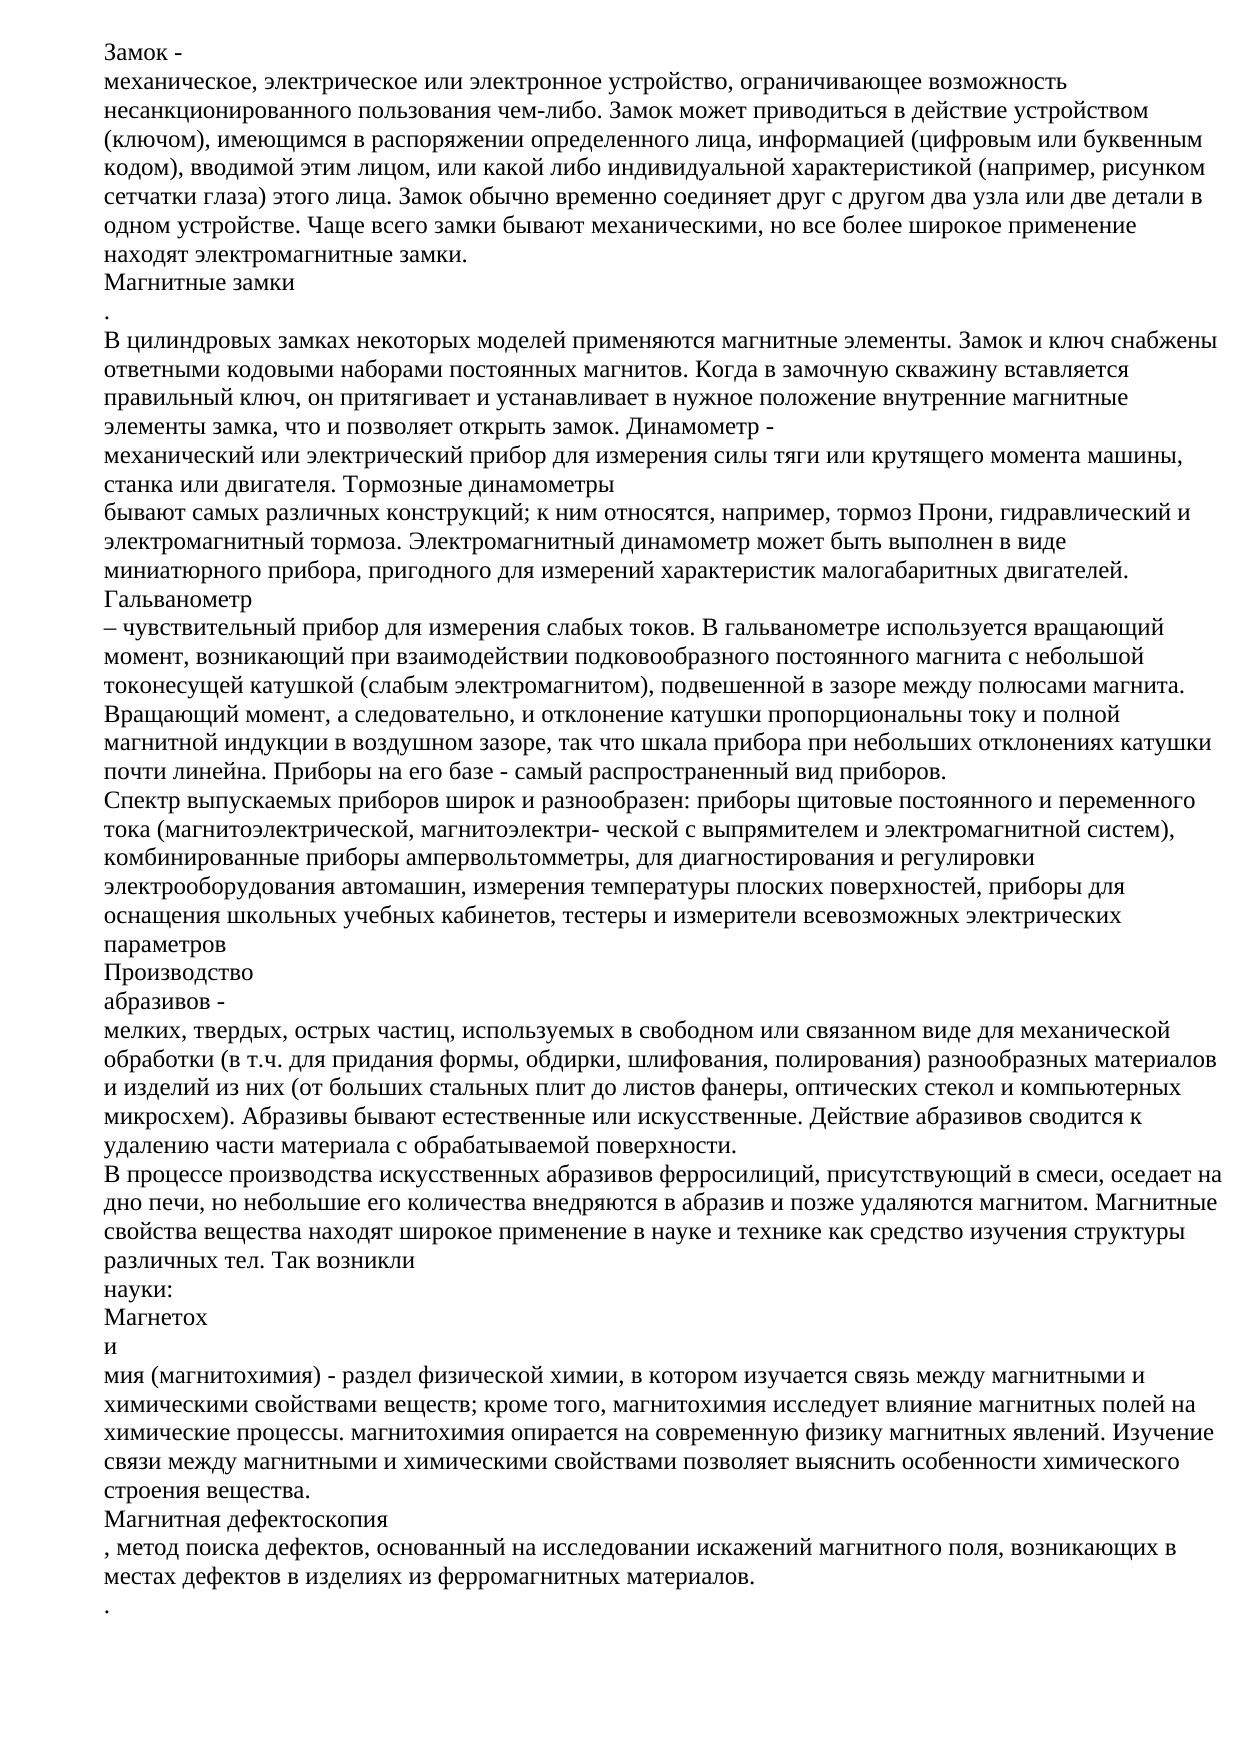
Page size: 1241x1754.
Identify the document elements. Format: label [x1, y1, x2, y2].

table_cell [104, 38, 1225, 1619]
